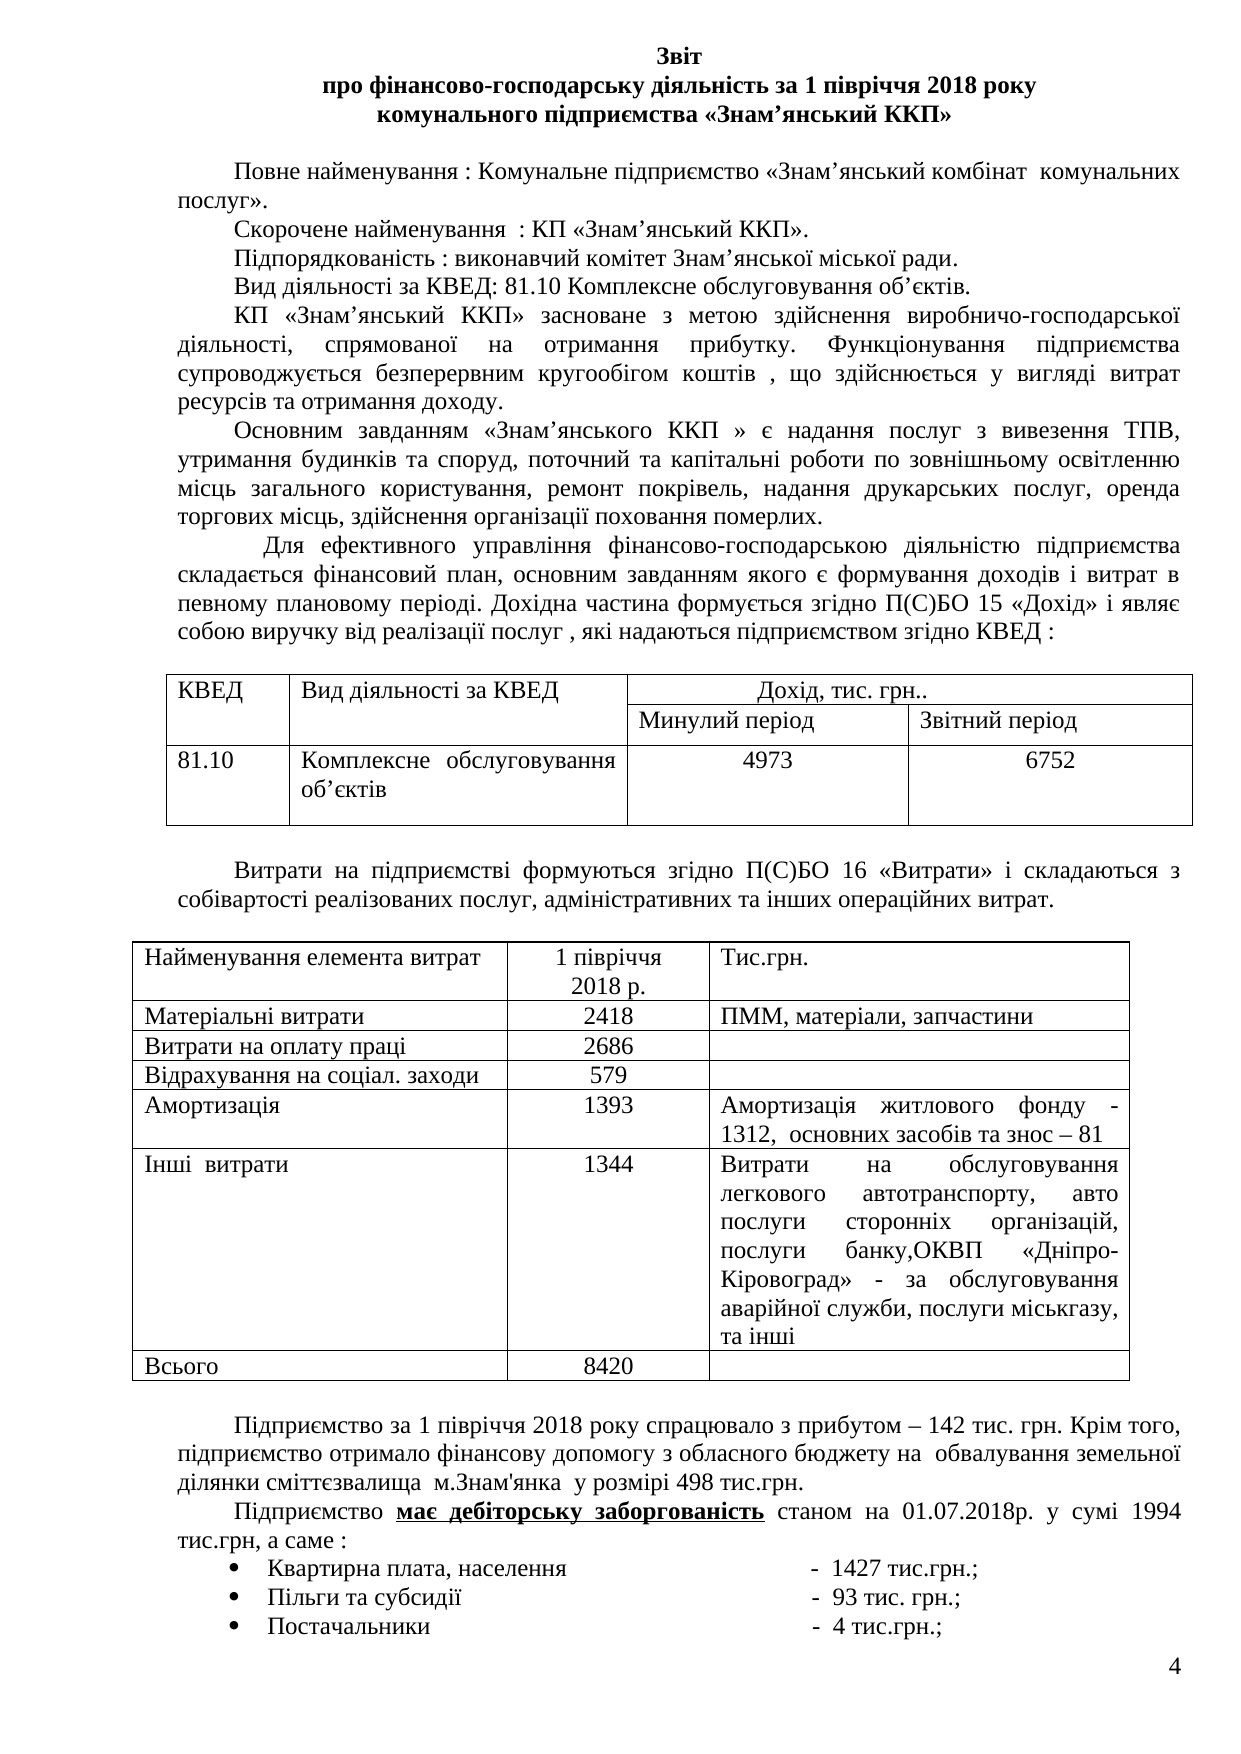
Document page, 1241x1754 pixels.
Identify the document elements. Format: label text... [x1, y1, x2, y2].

table_cell Витрати на оплату праці [133, 1031, 507, 1059]
table_cell Відрахування на соціал. заходи [133, 1061, 507, 1089]
table_cell Всього [133, 1351, 507, 1380]
table_cell 2418 [508, 1001, 709, 1030]
table_cell [710, 1031, 1129, 1059]
table_cell Інші витрати [133, 1149, 507, 1350]
table_cell Звітний період [909, 705, 1192, 744]
table_cell ПММ, матеріали, запчастини [710, 1001, 1129, 1030]
text Витрати на підприємстві формуються згідно П(С)БО 16 «Витрати» і складаються з собівартості реалізованих послуг, адміністративних та інших операційних витрат. [177, 855, 1181, 913]
list Постачальники - 4 тис.грн.; [229, 1611, 1181, 1640]
table_cell 81.10 [167, 746, 289, 825]
table_header Вид діяльності за КВЕД [290, 675, 627, 744]
table_cell Амортизація [133, 1090, 507, 1148]
table_cell 6752 [909, 746, 1192, 825]
table_cell Матеріальні витрати [133, 1001, 507, 1030]
table_cell 8420 [508, 1351, 709, 1380]
table_cell 1393 [508, 1090, 709, 1148]
text КП «Знам’янський ККП» засноване з метою здійснення виробничо-господарської діяльності, спрямованої на отримання прибутку. Функціонування підприємства супроводжується безперервним кругообігом коштів , що здійснюється у вигляді витрат ресурсів та отримання доходу. [177, 300, 1181, 415]
text Підпорядкованість : виконавчий комітет Знам’янської міської ради. [177, 243, 1181, 271]
text Вид діяльності за КВЕД: 81.10 Комплексне обслуговування об’єктів. [177, 271, 1181, 300]
table_header 1 півріччя 2018 р. [508, 943, 709, 1000]
text Скорочене найменування : КП «Знам’янський ККП». [177, 214, 1181, 243]
table_header Найменування елемента витрат [133, 943, 507, 1000]
table_cell 1344 [508, 1149, 709, 1350]
table_cell [710, 1351, 1129, 1380]
table_cell Амортизація житлового фонду -1312, основних засобів та знос – 81 [710, 1090, 1129, 1148]
text Підприємство за 1 півріччя 2018 року спрацювало з прибутом – 142 тис. грн. Крім того, підприємство отримало фінансову допомогу з обласного бюджету на обвалування земельної ділянки сміттєзвалища м.Знам'янка у розмірі 498 тис.грн. [177, 1410, 1181, 1496]
table_header Дохід, тис. грн.. [628, 675, 1192, 704]
table_cell 2686 [508, 1031, 709, 1059]
list Квартирна плата, населення - 1427 тис.грн.; [229, 1553, 1181, 1582]
table_cell Минулий період [628, 705, 908, 744]
table_cell 4973 [628, 746, 908, 825]
table_cell [710, 1061, 1129, 1089]
table_cell Комплексне обслуговування об’єктів [290, 746, 627, 825]
table_cell 579 [508, 1061, 709, 1089]
text про фінансово-господарську діяльність за 1 півріччя 2018 року [177, 70, 1181, 99]
text Підприємство має дебіторську заборгованість станом на 01.07.2018р. у сумі 1994 тис.грн, а саме : [177, 1496, 1181, 1553]
table_header КВЕД [167, 675, 289, 744]
table_header Тис.грн. [710, 943, 1129, 1000]
text Повне найменування : Комунальне підприємство «Знам’янський комбінат комунальних послуг». [177, 156, 1181, 214]
text Основним завданням «Знам’янського ККП » є надання послуг з вивезення ТПВ, утримання будинків та споруд, поточний та капітальні роботи по зовнішньому освітленню місць загального користування, ремонт покрівель, надання друкарських послуг, оренда торгових місць, здійснення організації поховання померлих. [177, 415, 1181, 530]
text Звіт [177, 41, 1181, 70]
list Пільги та субсидії - 93 тис. грн.; [229, 1582, 1181, 1611]
text Для ефективного управління фінансово-господарською діяльністю підприємства складається фінансовий план, основним завданням якого є формування доходів і витрат в певному плановому періоді. Дохідна частина формується згідно П(С)БО 15 «Дохід» і являє собою виручку від реалізації послуг , які надаються підприємством згідно КВЕД : [177, 530, 1181, 645]
table_cell Витрати на обслуговування легкового автотранспорту, авто послуги сторонніх організацій, послуги банку,ОКВП «Дніпро-Кіровоград» - за обслуговування аварійної служби, послуги міськгазу, та інші [710, 1149, 1129, 1350]
text комунального підприємства «Знам’янський ККП» [148, 99, 1181, 128]
